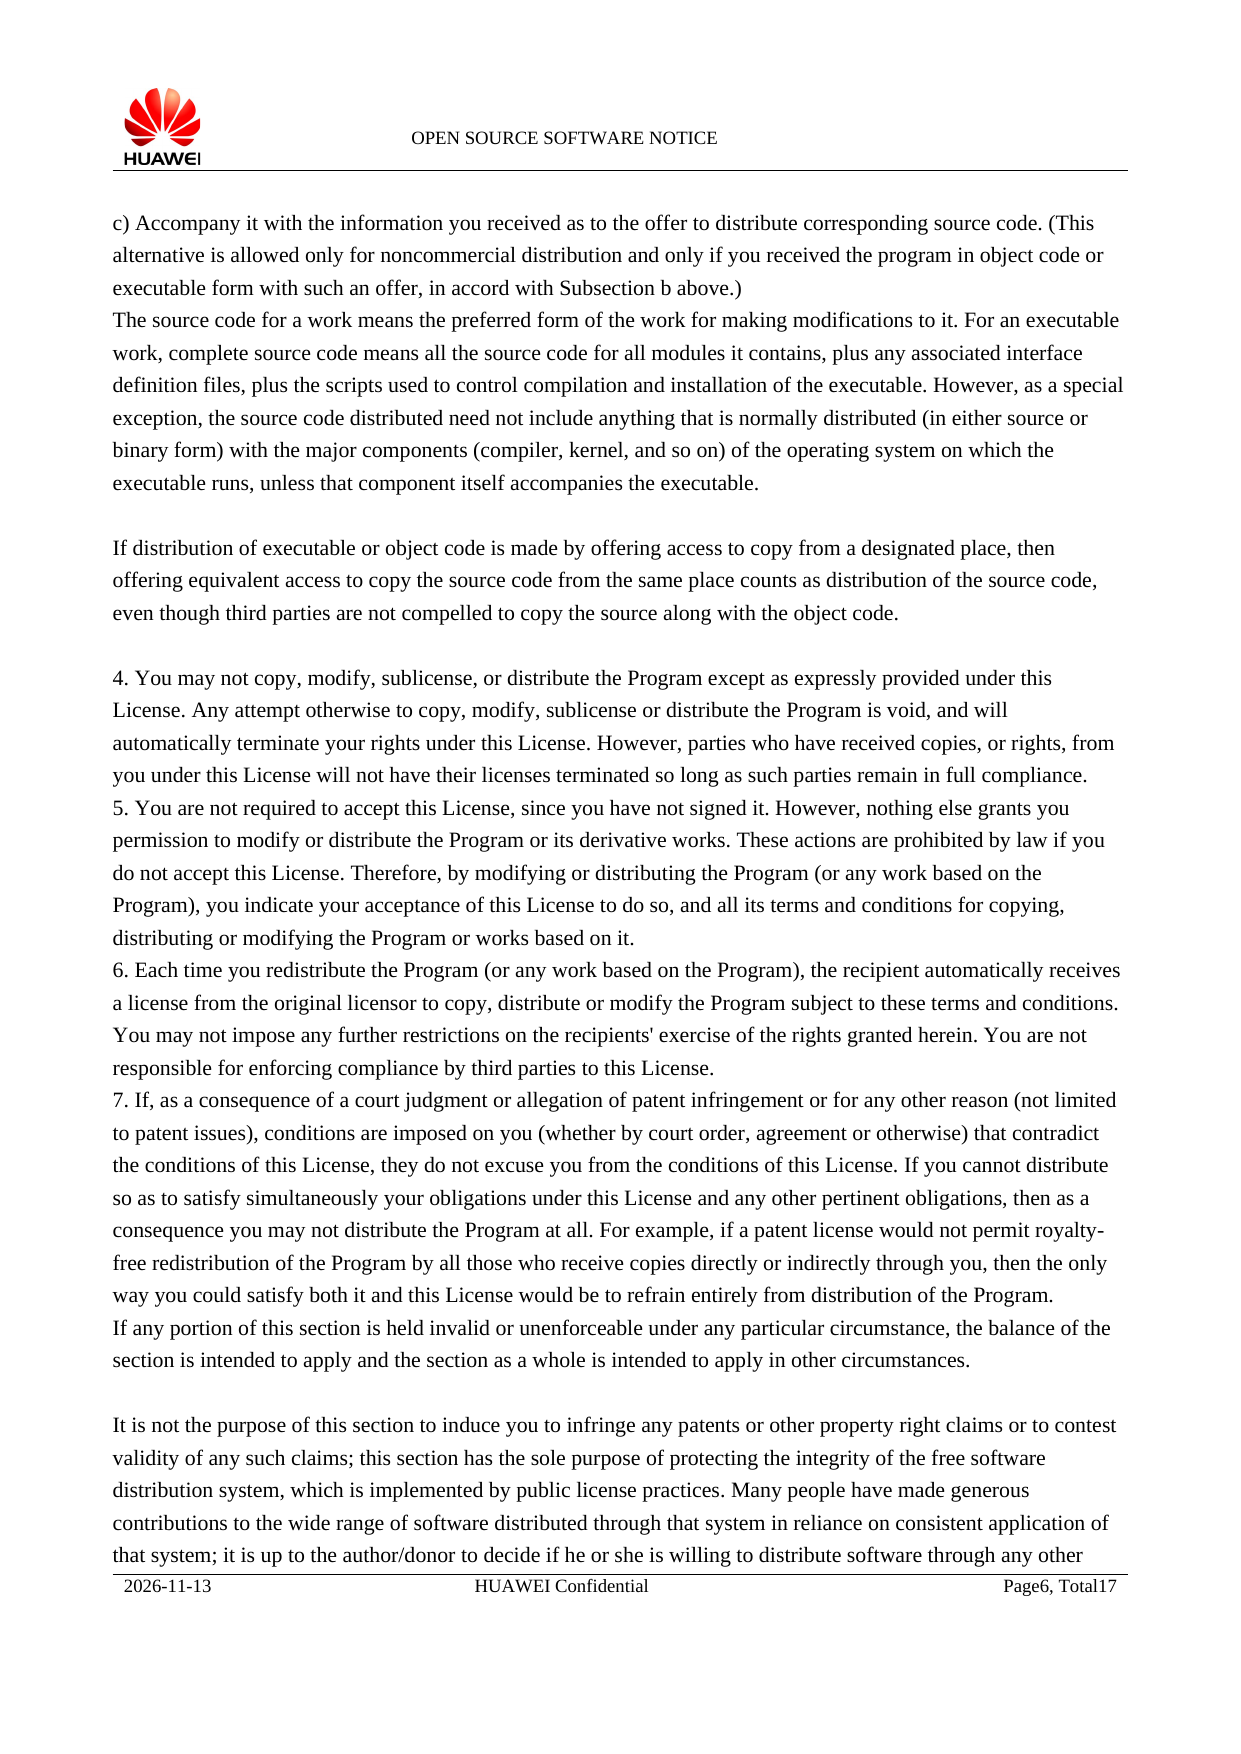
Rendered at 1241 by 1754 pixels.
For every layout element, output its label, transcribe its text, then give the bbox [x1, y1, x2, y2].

picture [124, 88, 201, 165]
